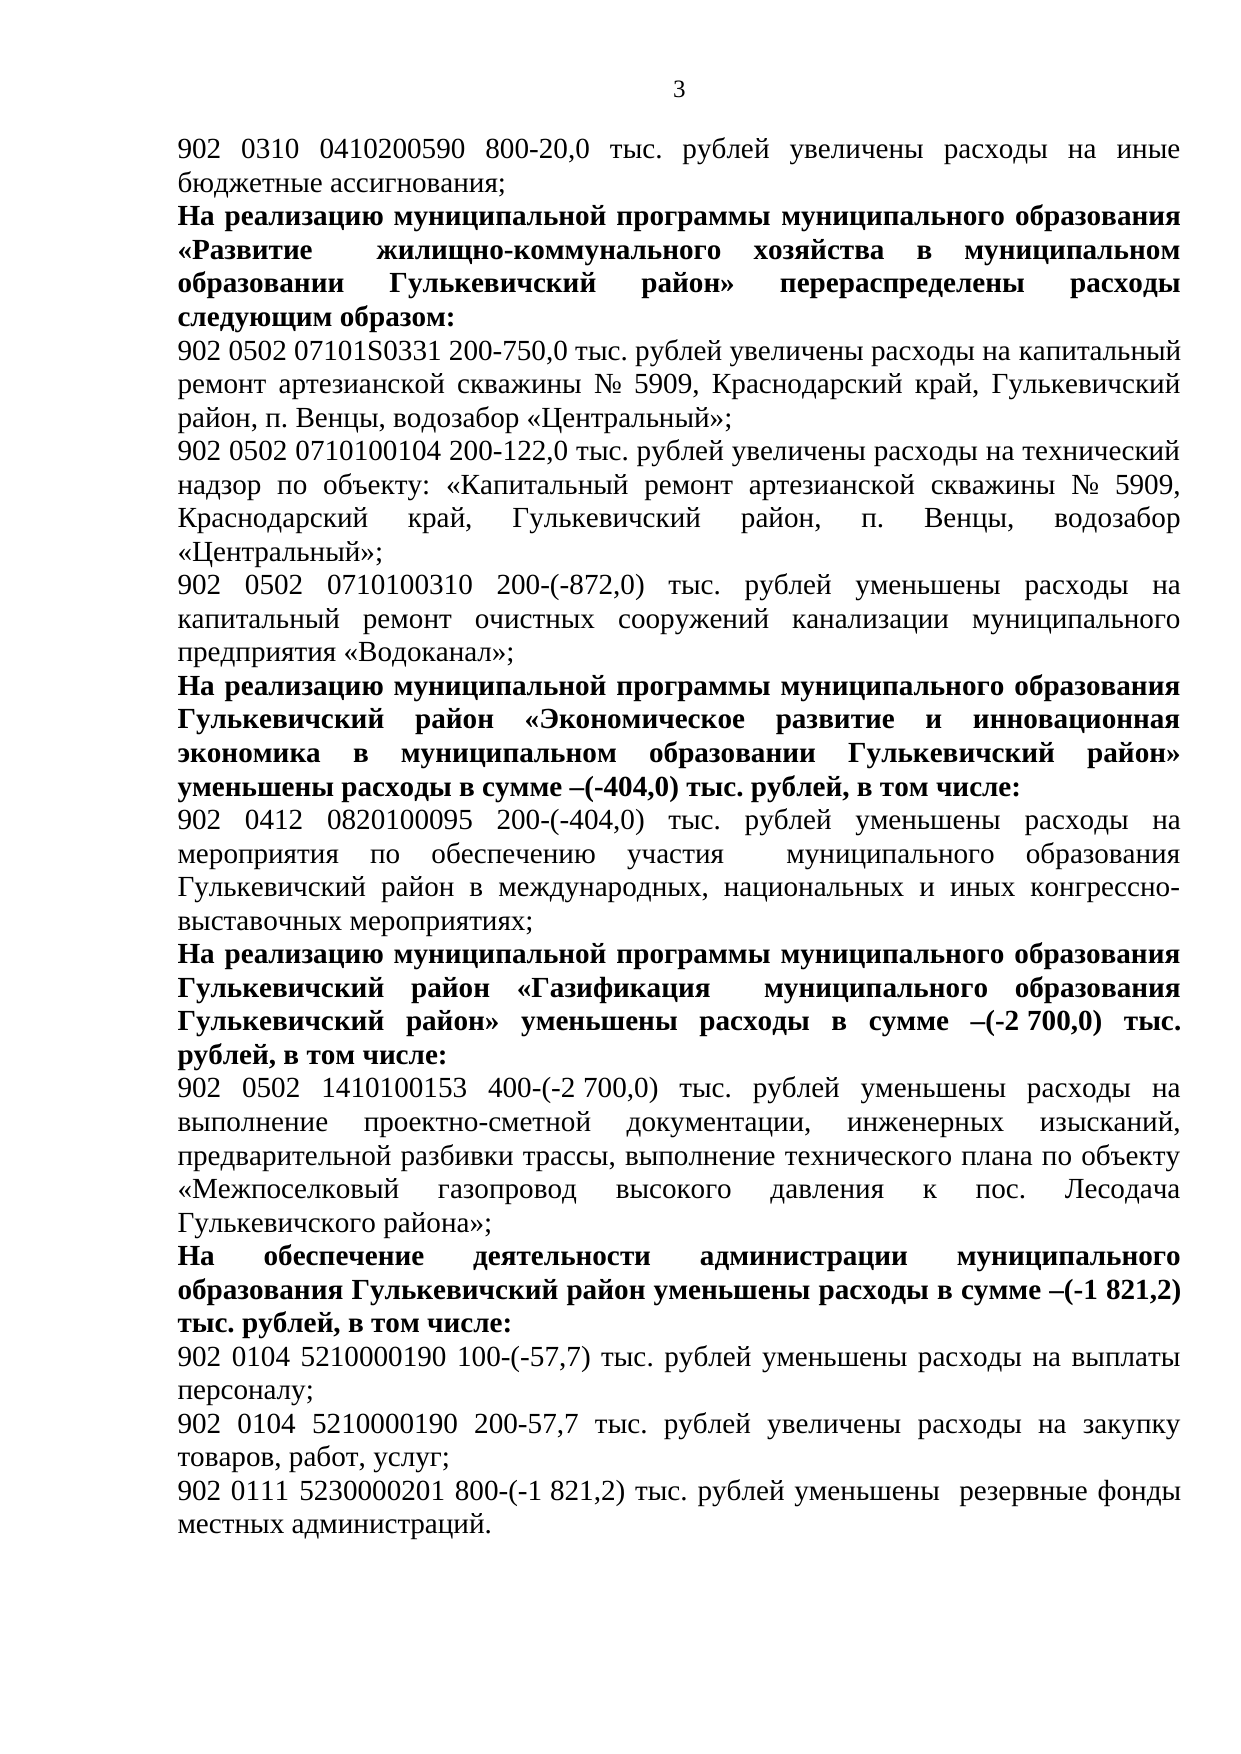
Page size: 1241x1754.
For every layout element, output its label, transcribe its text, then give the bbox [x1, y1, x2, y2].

text На реализацию муниципальной программы муниципального образования «Развитие жилищно-коммунального хозяйства в муниципальном образовании Гулькевичский район» перераспределены расходы следующим образом: [177, 198, 1181, 333]
text 902 0502 1410100153 400-(-2 700,0) тыс. рублей уменьшены расходы на выполнение проектно-сметной документации, инженерных изысканий, предварительной разбивки трассы, выполнение технического плана по объекту «Межпоселковый газопровод высокого давления к пос. Лесодача Гулькевичского района»; [177, 1071, 1181, 1238]
text 902 0310 0410200590 800-20,0 тыс. рублей увеличены расходы на иные бюджетные ассигнования; [177, 131, 1181, 198]
text 902 0502 0710100104 200-122,0 тыс. рублей увеличены расходы на технический надзор по объекту: «Капитальный ремонт артезианской скважины № 5909, Краснодарский край, Гулькевичский район, п. Венцы, водозабор «Центральный»; [177, 433, 1181, 567]
text 902 0412 0820100095 200-(-404,0) тыс. рублей уменьшены расходы на мероприятия по обеспечению участия муниципального образования Гулькевичский район в международных, национальных и иных конгрессно-выставочных мероприятиях; [177, 802, 1181, 936]
text 902 0502 0710100310 200-(-872,0) тыс. рублей уменьшены расходы на капитальный ремонт очистных сооружений канализации муниципального предприятия «Водоканал»; [177, 567, 1181, 668]
text На обеспечение деятельности администрации муниципального образования Гулькевичский район уменьшены расходы в сумме –(-1 821,2) тыс. рублей, в том числе: [177, 1238, 1181, 1339]
text На реализацию муниципальной программы муниципального образования Гулькевичский район «Экономическое развитие и инновационная экономика в муниципальном образовании Гулькевичский район» уменьшены расходы в сумме –(-404,0) тыс. рублей, в том числе: [177, 668, 1181, 802]
text 902 0104 5210000190 200-57,7 тыс. рублей увеличены расходы на закупку товаров, работ, услуг; [177, 1406, 1181, 1473]
text На реализацию муниципальной программы муниципального образования Гулькевичский район «Газификация муниципального образования Гулькевичский район» уменьшены расходы в сумме –(-2 700,0) тыс. рублей, в том числе: [177, 936, 1181, 1071]
text 902 0104 5210000190 100-(-57,7) тыс. рублей уменьшены расходы на выплаты персоналу; [177, 1339, 1181, 1406]
text 902 0111 5230000201 800-(-1 821,2) тыс. рублей уменьшены резервные фонды местных администраций. [177, 1473, 1181, 1540]
text 902 0502 07101S0331 200-750,0 тыс. рублей увеличены расходы на капитальный ремонт артезианской скважины № 5909, Краснодарский край, Гулькевичский район, п. Венцы, водозабор «Центральный»; [177, 333, 1181, 433]
